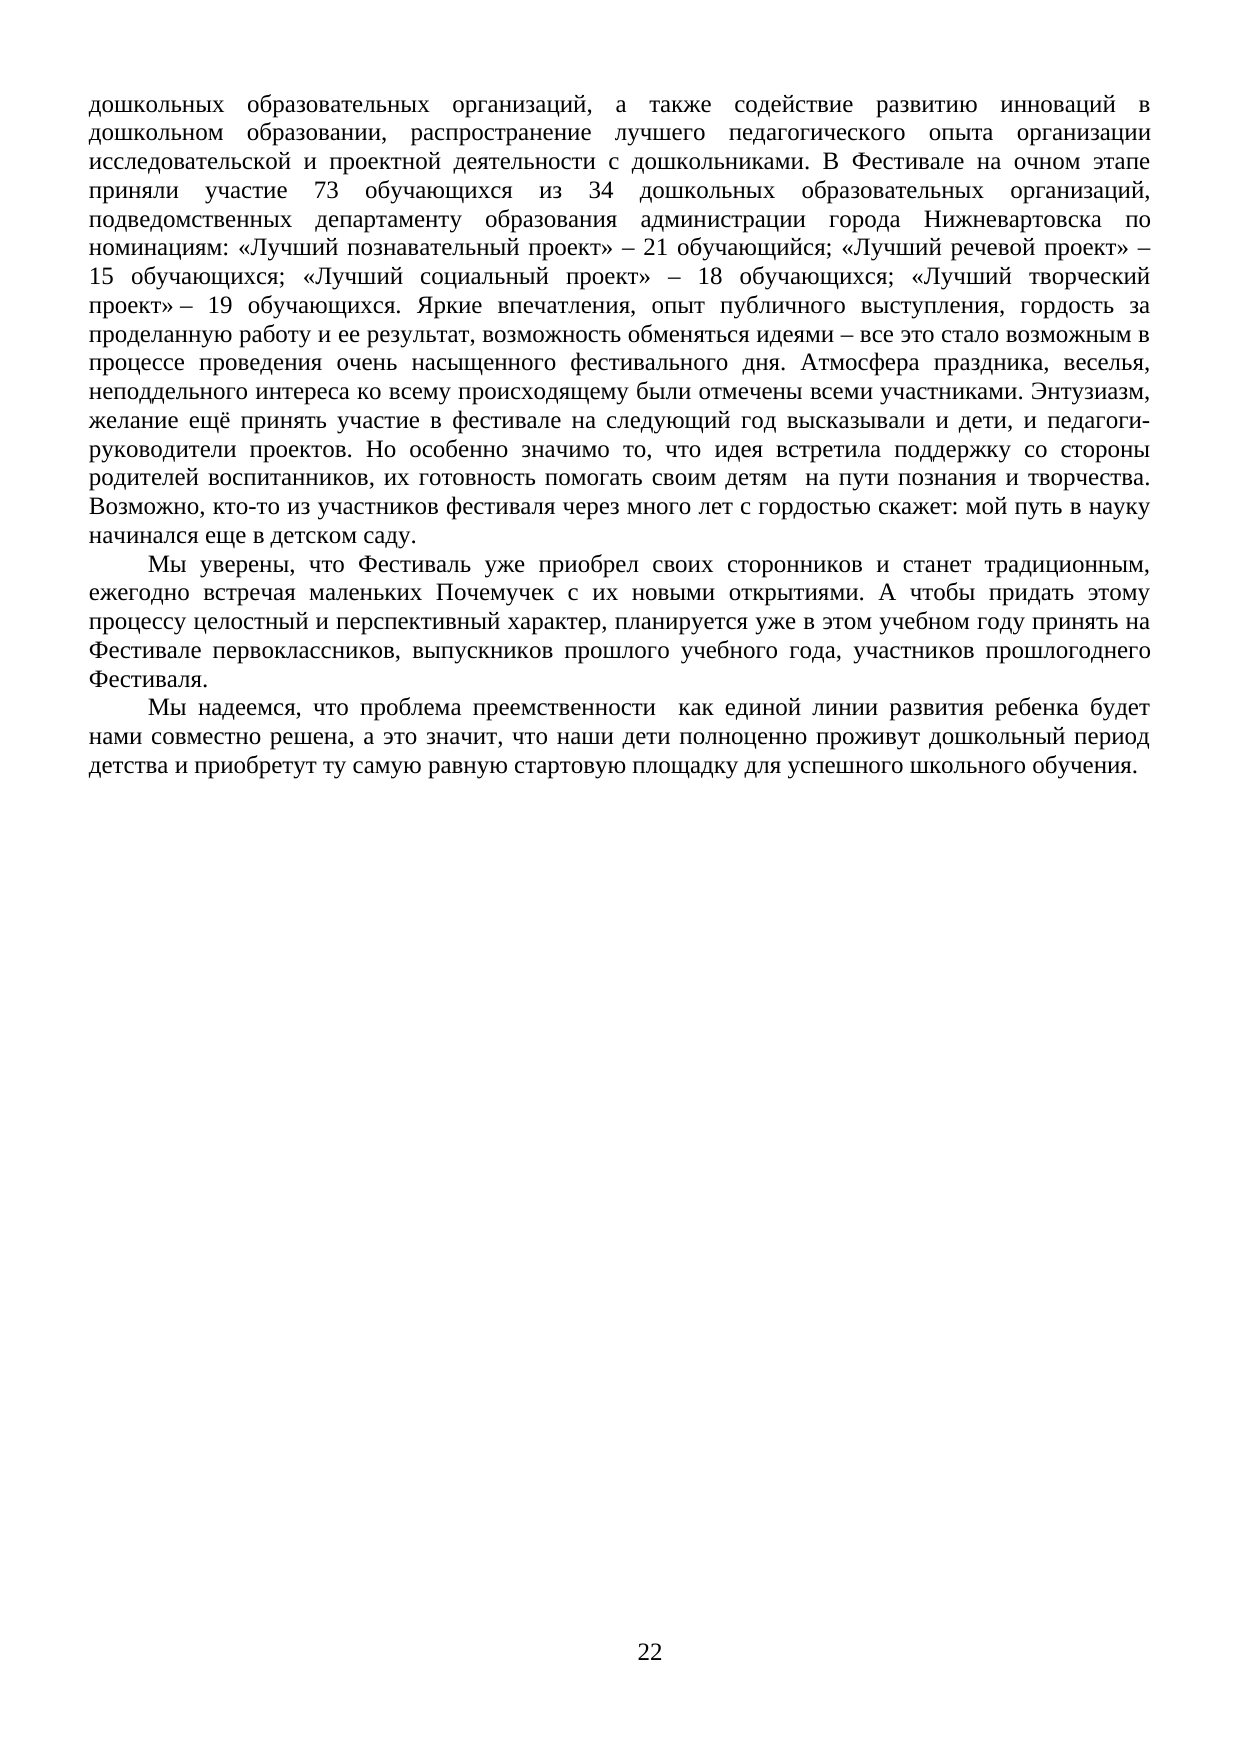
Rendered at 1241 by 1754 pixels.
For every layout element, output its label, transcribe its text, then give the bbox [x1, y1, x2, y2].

text Мы уверены, что Фестиваль уже приобрел своих сторонников и станет традиционным, ежегодно встречая маленьких Почемучек с их новыми открытиями. А чтобы придать этому процессу целостный и перспективный характер, планируется уже в этом учебном году принять на Фестивале первоклассников, выпускников прошлого учебного года, участников прошлогоднего Фестиваля. [89, 549, 1152, 692]
text Мы надеемся, что проблема преемственности как единой линии развития ребенка будет нами совместно решена, а это значит, что наши дети полноценно проживут дошкольный период детства и приобретут ту самую равную стартовую площадку для успешного школьного обучения. [89, 692, 1152, 779]
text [89, 89, 1152, 549]
